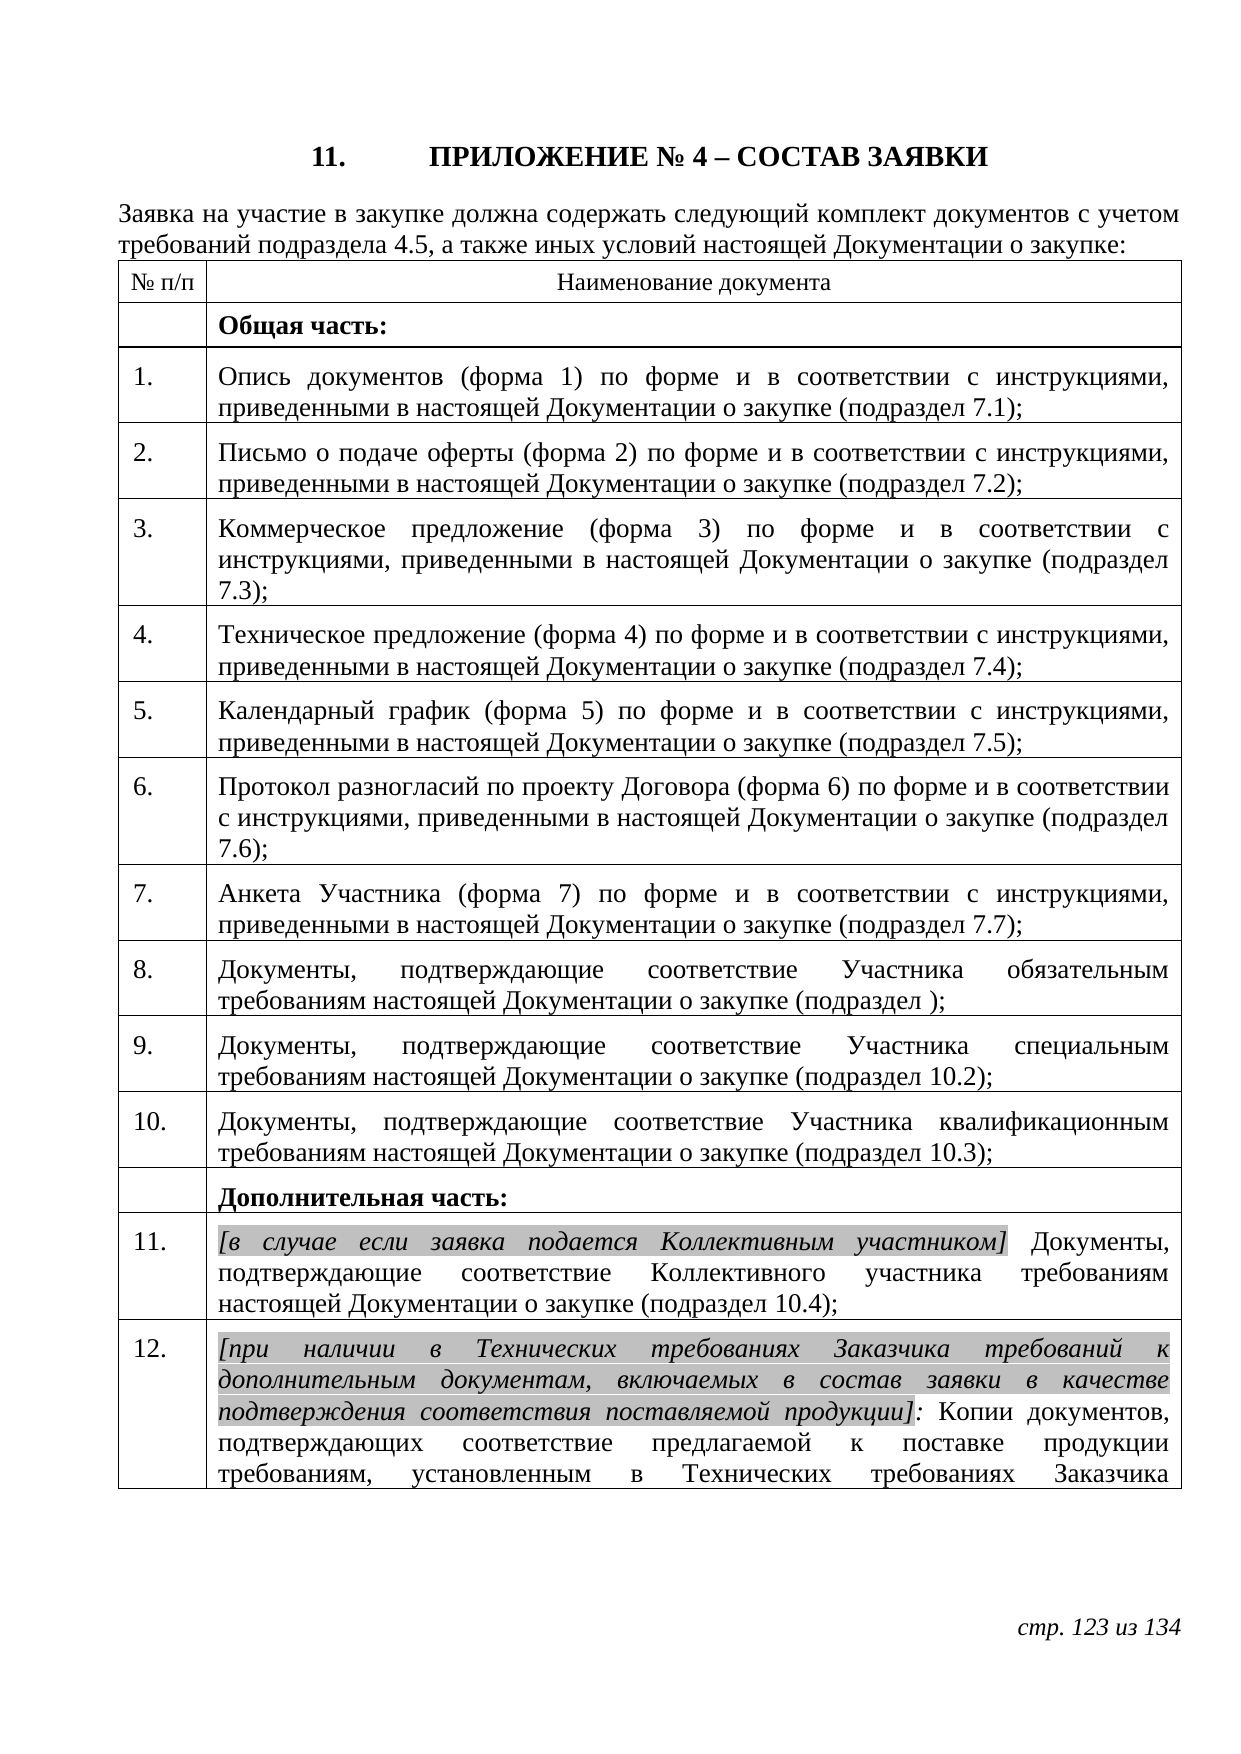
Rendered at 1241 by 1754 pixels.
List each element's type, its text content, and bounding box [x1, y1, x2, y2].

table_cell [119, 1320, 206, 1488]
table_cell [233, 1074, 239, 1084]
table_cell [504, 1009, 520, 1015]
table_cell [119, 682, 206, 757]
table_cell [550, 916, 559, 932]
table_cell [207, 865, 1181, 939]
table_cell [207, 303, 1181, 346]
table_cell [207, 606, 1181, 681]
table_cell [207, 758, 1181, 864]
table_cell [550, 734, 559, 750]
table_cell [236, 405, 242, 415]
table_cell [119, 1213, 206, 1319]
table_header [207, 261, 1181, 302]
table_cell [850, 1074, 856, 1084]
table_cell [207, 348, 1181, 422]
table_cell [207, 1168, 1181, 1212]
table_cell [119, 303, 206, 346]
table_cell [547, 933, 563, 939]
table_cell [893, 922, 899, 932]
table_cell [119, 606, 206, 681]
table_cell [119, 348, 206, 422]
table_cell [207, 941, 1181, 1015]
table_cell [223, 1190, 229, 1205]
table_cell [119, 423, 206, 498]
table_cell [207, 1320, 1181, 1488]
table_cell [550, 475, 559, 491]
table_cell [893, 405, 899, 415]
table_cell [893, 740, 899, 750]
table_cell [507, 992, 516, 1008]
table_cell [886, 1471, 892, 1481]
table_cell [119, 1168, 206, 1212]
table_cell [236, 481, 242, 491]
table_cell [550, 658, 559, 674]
subtitle ПРИЛОЖЕНИЕ № 4 – СОСТАВ ЗАЯВКИ [118, 139, 1181, 172]
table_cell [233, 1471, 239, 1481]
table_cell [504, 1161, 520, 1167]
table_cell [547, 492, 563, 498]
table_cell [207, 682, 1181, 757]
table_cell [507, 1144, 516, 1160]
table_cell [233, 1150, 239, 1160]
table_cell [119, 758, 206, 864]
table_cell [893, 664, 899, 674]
list Заявка на участие в закупке должна содержать следующий комплект документов с учетом требований подраздела 4.5, а также иных условий настоящей Документации о закупке: [118, 197, 1181, 259]
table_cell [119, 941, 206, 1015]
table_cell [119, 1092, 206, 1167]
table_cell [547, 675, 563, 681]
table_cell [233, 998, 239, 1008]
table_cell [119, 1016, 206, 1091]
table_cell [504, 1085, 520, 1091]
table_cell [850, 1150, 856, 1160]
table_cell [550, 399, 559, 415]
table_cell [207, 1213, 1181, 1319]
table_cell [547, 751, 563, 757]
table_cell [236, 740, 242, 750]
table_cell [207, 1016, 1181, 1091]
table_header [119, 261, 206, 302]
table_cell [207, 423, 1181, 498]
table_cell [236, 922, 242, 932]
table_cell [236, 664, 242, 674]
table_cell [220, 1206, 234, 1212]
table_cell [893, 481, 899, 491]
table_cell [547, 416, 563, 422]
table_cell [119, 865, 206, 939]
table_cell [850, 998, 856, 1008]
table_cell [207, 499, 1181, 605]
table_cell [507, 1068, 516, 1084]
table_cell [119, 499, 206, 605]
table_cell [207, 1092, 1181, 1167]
